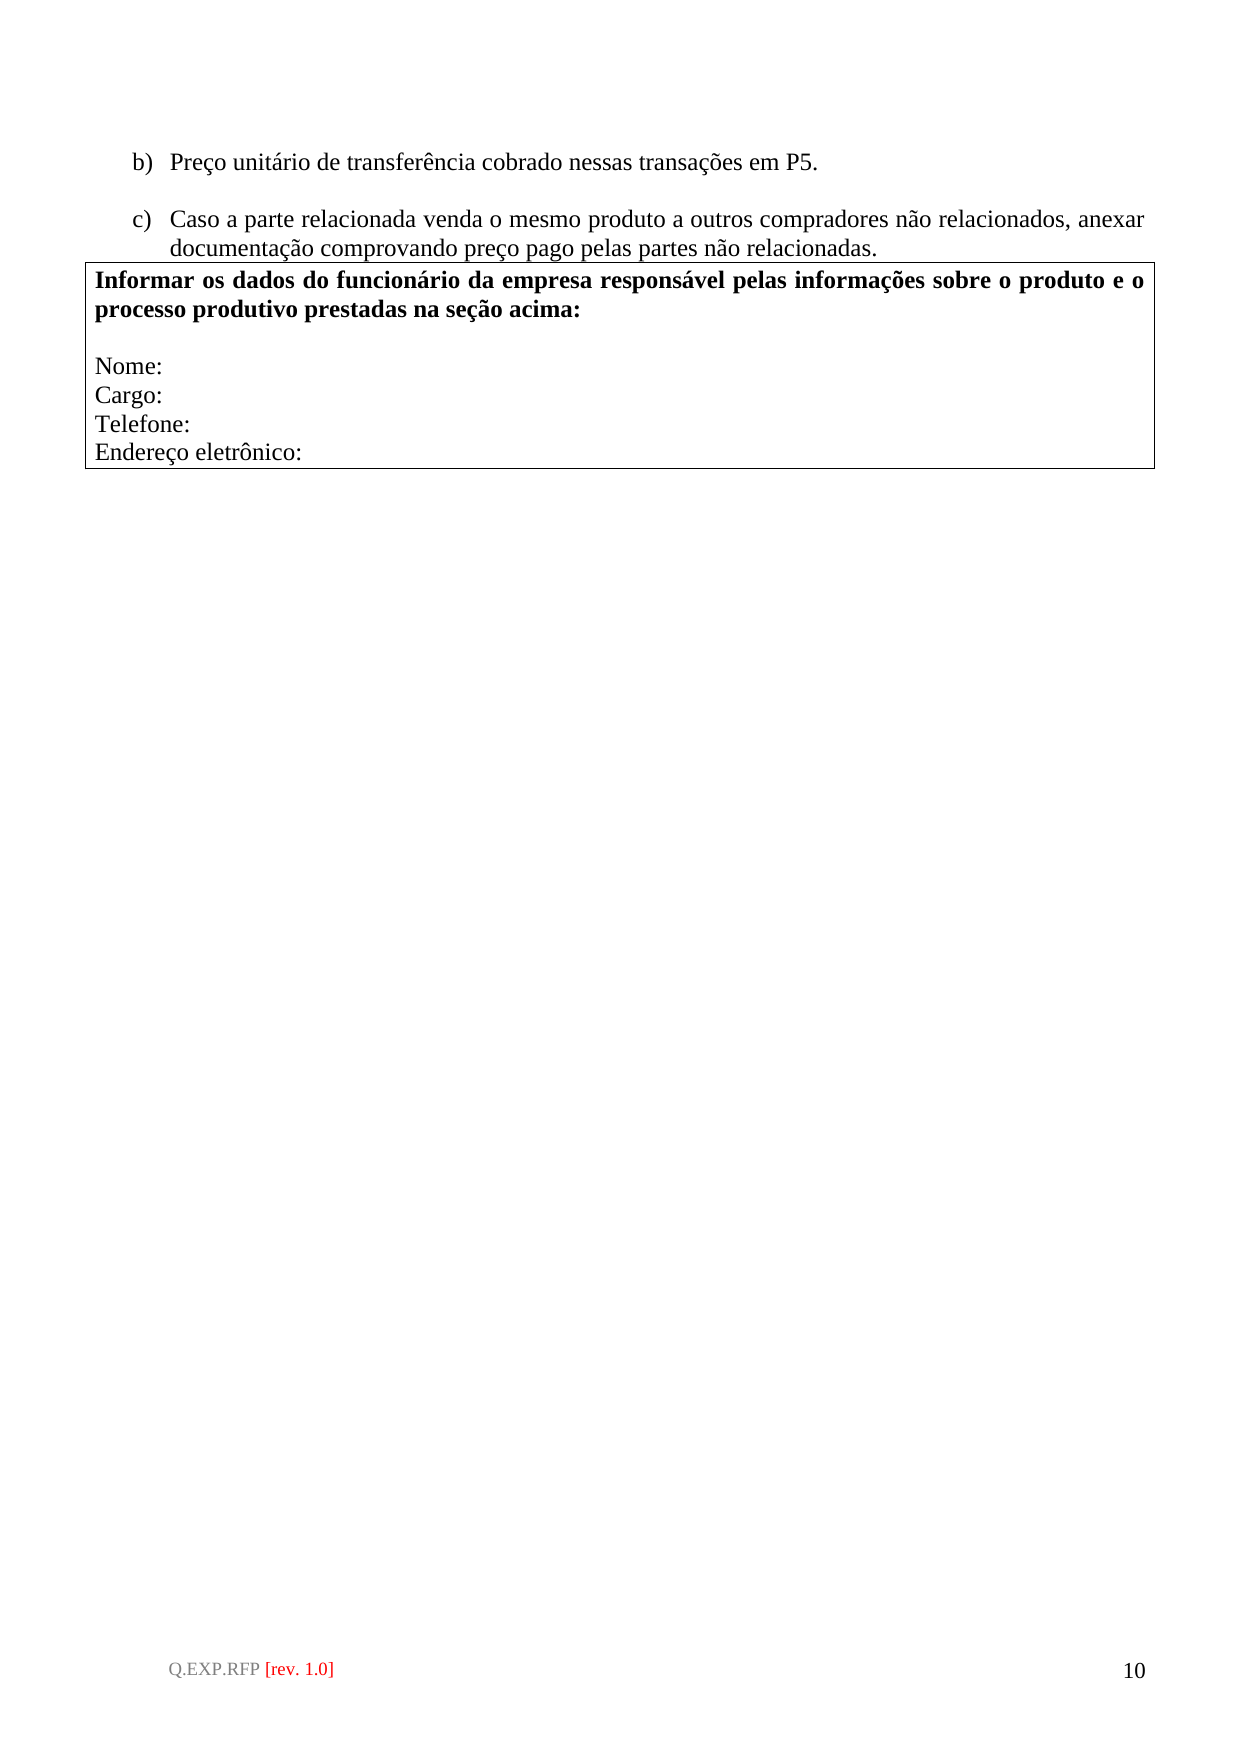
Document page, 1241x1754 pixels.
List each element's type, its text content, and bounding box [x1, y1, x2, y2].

text Informar os dados do funcionário da empresa responsável pelas informações sobre o produto e o processo produtivo prestadas na seção acima: [86, 263, 1154, 322]
text Endereço eletrônico: [86, 434, 1154, 468]
text Cargo: [94, 380, 1146, 409]
list Preço unitário de transferência cobrado nessas transações em P5. [132, 147, 1146, 176]
text Telefone: [94, 409, 1146, 434]
list Caso a parte relacionada venda o mesmo produto a outros compradores não relacionados, anexar documentação comprovando preço pago pelas partes não relacionadas. [132, 204, 1146, 262]
text Nome: [94, 351, 1146, 380]
